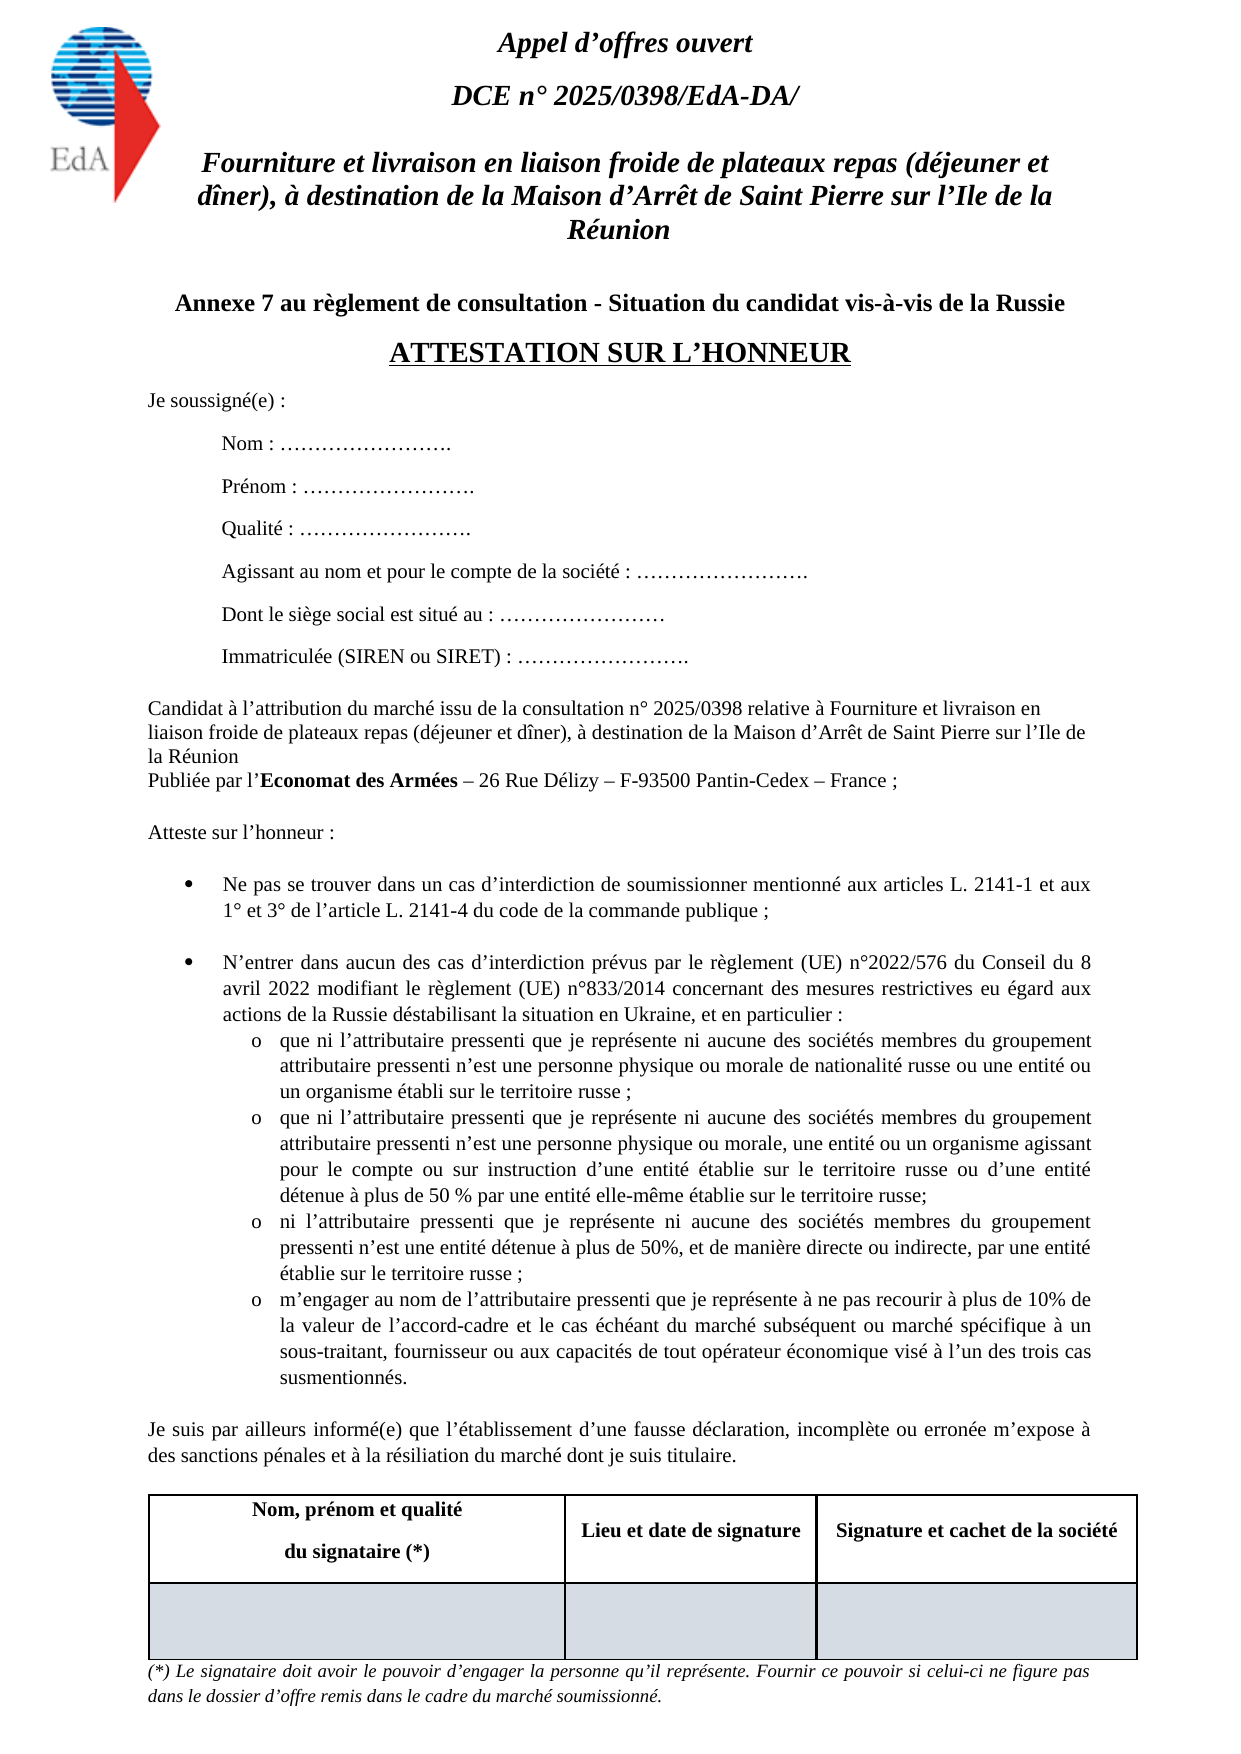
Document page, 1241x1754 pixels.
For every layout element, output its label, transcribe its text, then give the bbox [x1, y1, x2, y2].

text Je soussigné(e) : [148, 388, 1092, 412]
table_header Nom, prénom et qualité du signataire (*) [150, 1496, 564, 1582]
text (*) Le signataire doit avoir le pouvoir d’engager la personne qu’il représente. Fournir ce pouvoir si celui-ci ne figure pas dans le dossier d’offre remis dans le cadre du marché soumissionné. [148, 1660, 1092, 1706]
text Nom : ……………………. [221, 431, 1092, 455]
title Fourniture et livraison en liaison froide de plateaux repas (déjeuner et dîner), à destination de la Maison d’Arrêt de Saint Pierre sur l’Ile de la Réunion [148, 145, 1092, 245]
list N’entrer dans aucun des cas d’interdiction prévus par le règlement (UE) n°2022/576 du Conseil du 8 avril 2022 modifiant le règlement (UE) n°833/2014 concernant des mesures restrictives eu égard aux actions de la Russie déstabilisant la situation en Ukraine, et en particulier : [185, 950, 1092, 1026]
list o m’engager au nom de l’attributaire pressenti que je représente à ne pas recourir à plus de 10% de la valeur de l’accord-cadre et le cas échéant du marché subséquent ou marché spécifique à un sous-traitant, fournisseur ou aux capacités de tout opérateur économique visé à l’un des trois cas susmentionnés. [251, 1287, 1092, 1389]
text Je suis par ailleurs informé(e) que l’établissement d’une fausse déclaration, incomplète ou erronée m’expose à des sanctions pénales et à la résiliation du marché dont je suis titulaire. [148, 1417, 1092, 1467]
text Appel d’offres ouvert [148, 25, 1092, 58]
list Ne pas se trouver dans un cas d’interdiction de soumissionner mentionné aux articles L. 2141-1 et aux 1° et 3° de l’article L. 2141-4 du code de la commande publique ; [185, 872, 1092, 922]
text Agissant au nom et pour le compte de la société : ……………………. [221, 559, 1092, 583]
table_cell [150, 1584, 564, 1659]
list o ni l’attributaire pressenti que je représente ni aucune des sociétés membres du groupement pressenti n’est une entité détenue à plus de 50%, et de manière directe ou indirecte, par une entité établie sur le territoire russe ; [251, 1209, 1092, 1285]
table_header Signature et cachet de la société [818, 1496, 1136, 1582]
text Qualité : ……………………. [221, 516, 1092, 540]
title Candidat à l’attribution du marché issu de la consultation n° 2025/0398 relative à Fourniture et livraison en liaison froide de plateaux repas (déjeuner et dîner), à destination de la Maison d’Arrêt de Saint Pierre sur l’Ile de la Réunion [148, 696, 1092, 768]
text Publiée par l’Economat des Armées – 26 Rue Délizy – F-93500 Pantin-Cedex – France ; [148, 768, 1092, 792]
text Atteste sur l’honneur : [148, 820, 1092, 844]
text Immatriculée (SIREN ou SIRET) : ……………………. [221, 644, 1092, 668]
table_cell [818, 1584, 1136, 1659]
list o que ni l’attributaire pressenti que je représente ni aucune des sociétés membres du groupement attributaire pressenti n’est une personne physique ou morale de nationalité russe ou une entité ou un organisme établi sur le territoire russe ; [251, 1027, 1092, 1103]
table_header Lieu et date de signature [566, 1496, 815, 1582]
text Dont le siège social est situé au : …………………… [221, 601, 1092, 626]
picture [50, 27, 161, 203]
table_cell [566, 1584, 815, 1659]
text Prénom : ……………………. [221, 474, 1092, 498]
text Annexe 7 au règlement de consultation - Situation du candidat vis-à-vis de la Russie [148, 288, 1092, 317]
title DCE n° 2025/0398/EdA-DA/ [148, 78, 1092, 111]
list o que ni l’attributaire pressenti que je représente ni aucune des sociétés membres du groupement attributaire pressenti n’est une personne physique ou morale, une entité ou un organisme agissant pour le compte ou sur instruction d’une entité établie sur le territoire russe ou d’une entité détenue à plus de 50 % par une entité elle-même établie sur le territoire russe; [251, 1105, 1092, 1207]
text ATTESTATION SUR L’HONNEUR [148, 336, 1092, 369]
